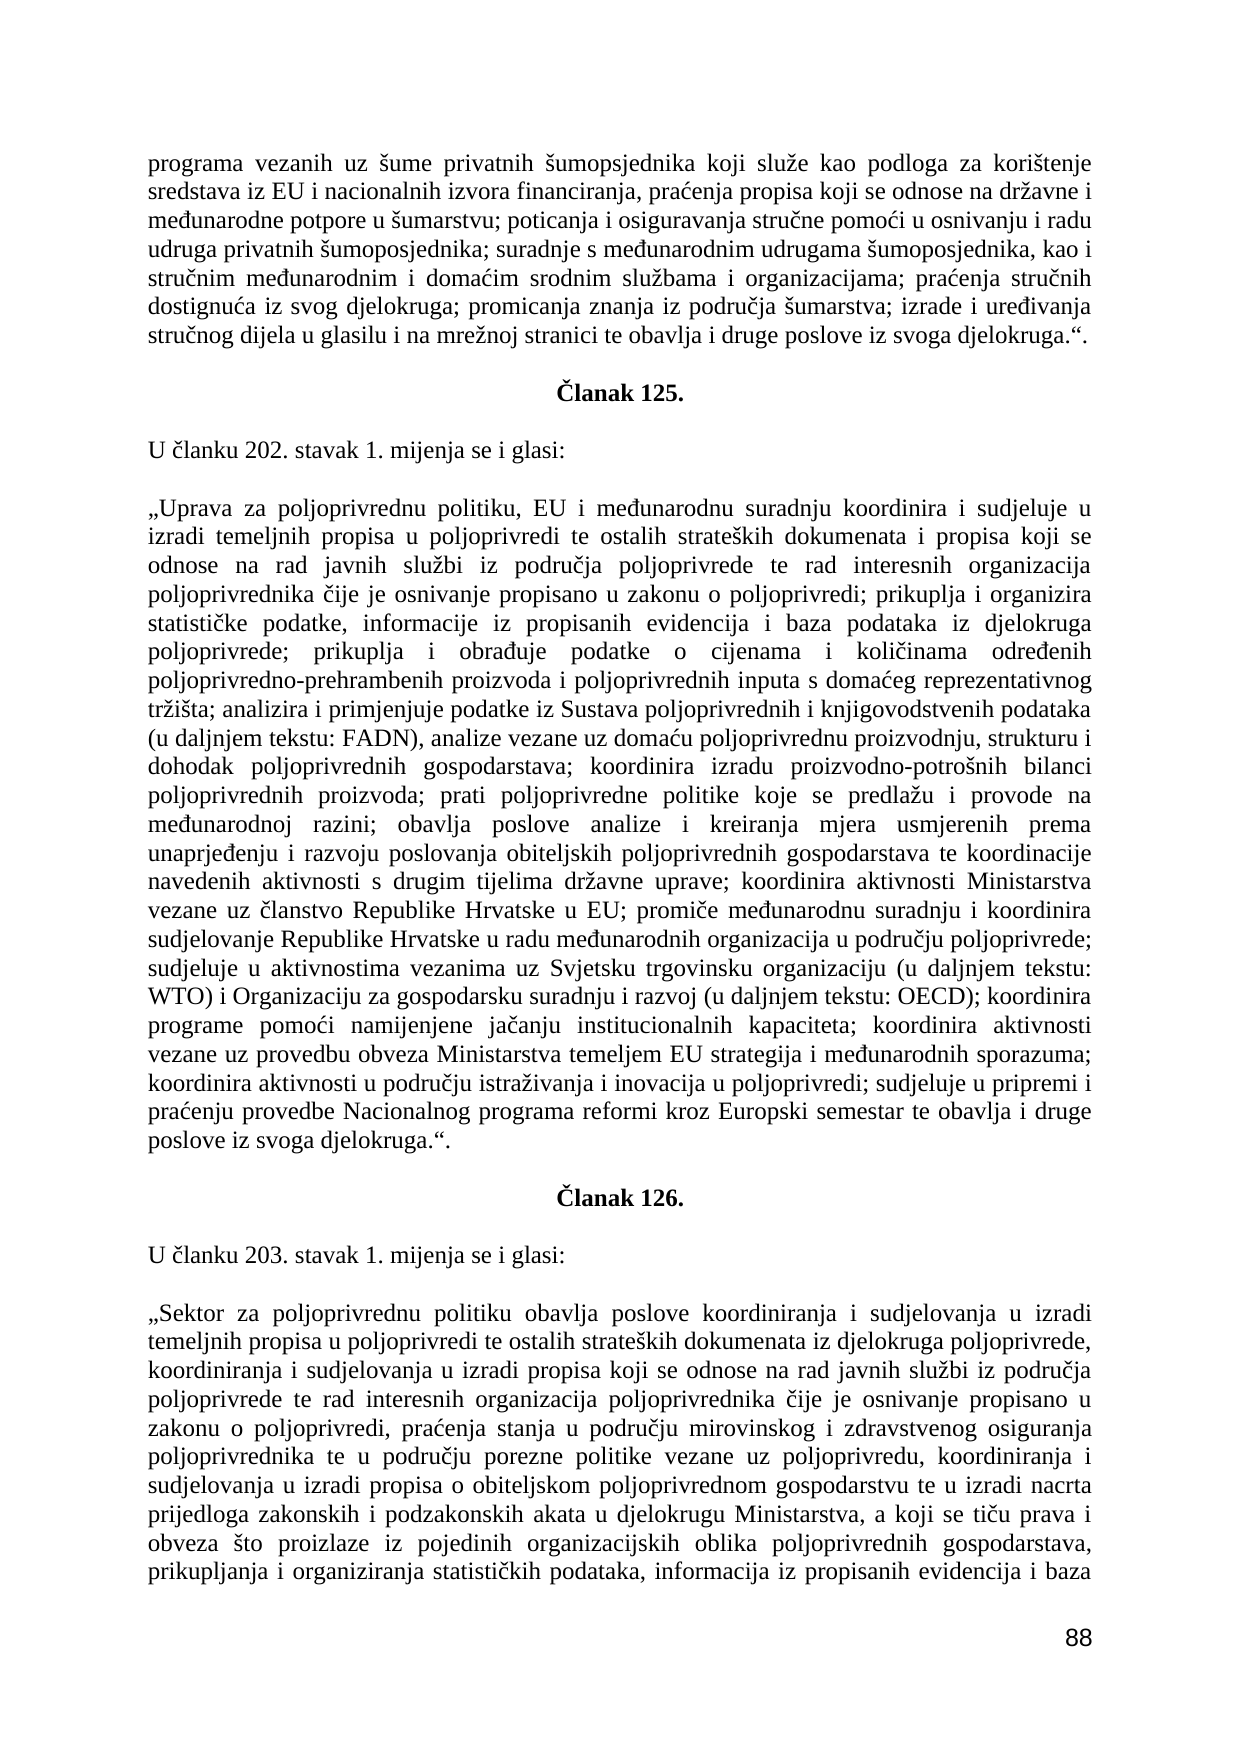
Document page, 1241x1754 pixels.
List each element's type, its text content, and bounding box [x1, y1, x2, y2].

text „Uprava za poljoprivrednu politiku, EU i međunarodnu suradnju koordinira i sudjeluje u izradi temeljnih propisa u poljoprivredi te ostalih strateških dokumenata i propisa koji se odnose na rad javnih službi iz područja poljoprivrede te rad interesnih organizacija poljoprivrednika čije je osnivanje propisano u zakonu o poljoprivredi; prikuplja i organizira statističke podatke, informacije iz propisanih evidencija i baza podataka iz djelokruga poljoprivrede; prikuplja i obrađuje podatke o cijenama i količinama određenih poljoprivredno-prehrambenih proizvoda i poljoprivrednih inputa s domaćeg reprezentativnog tržišta; analizira i primjenjuje podatke iz Sustava poljoprivrednih i knjigovodstvenih podataka (u daljnjem tekstu: FADN), analize vezane uz domaću poljoprivrednu proizvodnju, strukturu i dohodak poljoprivrednih gospodarstava; koordinira izradu proizvodno-potrošnih bilanci poljoprivrednih proizvoda; prati poljoprivredne politike koje se predlažu i provode na međunarodnoj razini; obavlja poslove analize i kreiranja mjera usmjerenih prema unaprjeđenju i razvoju poslovanja obiteljskih poljoprivrednih gospodarstava te koordinacije navedenih aktivnosti s drugim tijelima državne uprave; koordinira aktivnosti Ministarstva vezane uz članstvo Republike Hrvatske u EU; promiče međunarodnu suradnju i koordinira sudjelovanje Republike Hrvatske u radu međunarodnih organizacija u području poljoprivrede; sudjeluje u aktivnostima vezanima uz Svjetsku trgovinsku organizaciju (u daljnjem tekstu: WTO) i Organizaciju za gospodarsku suradnju i razvoj (u daljnjem tekstu: OECD); koordinira programe pomoći namijenjene jačanju institucionalnih kapaciteta; koordinira aktivnosti vezane uz provedbu obveza Ministarstva temeljem EU strategija i međunarodnih sporazuma; koordinira aktivnosti u području istraživanja i inovacija u poljoprivredi; sudjeluje u pripremi i praćenju provedbe Nacionalnog programa reformi kroz Europski semestar te obavlja i druge poslove iz svoga djelokruga.“. [148, 493, 1092, 1154]
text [148, 1298, 1092, 1585]
text U članku 202. stavak 1. mijenja se i glasi: [148, 435, 1092, 464]
text Članak 125. [148, 378, 1092, 406]
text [148, 148, 1092, 349]
text Članak 126. [148, 1183, 1092, 1211]
text U članku 203. stavak 1. mijenja se i glasi: [148, 1240, 1092, 1269]
